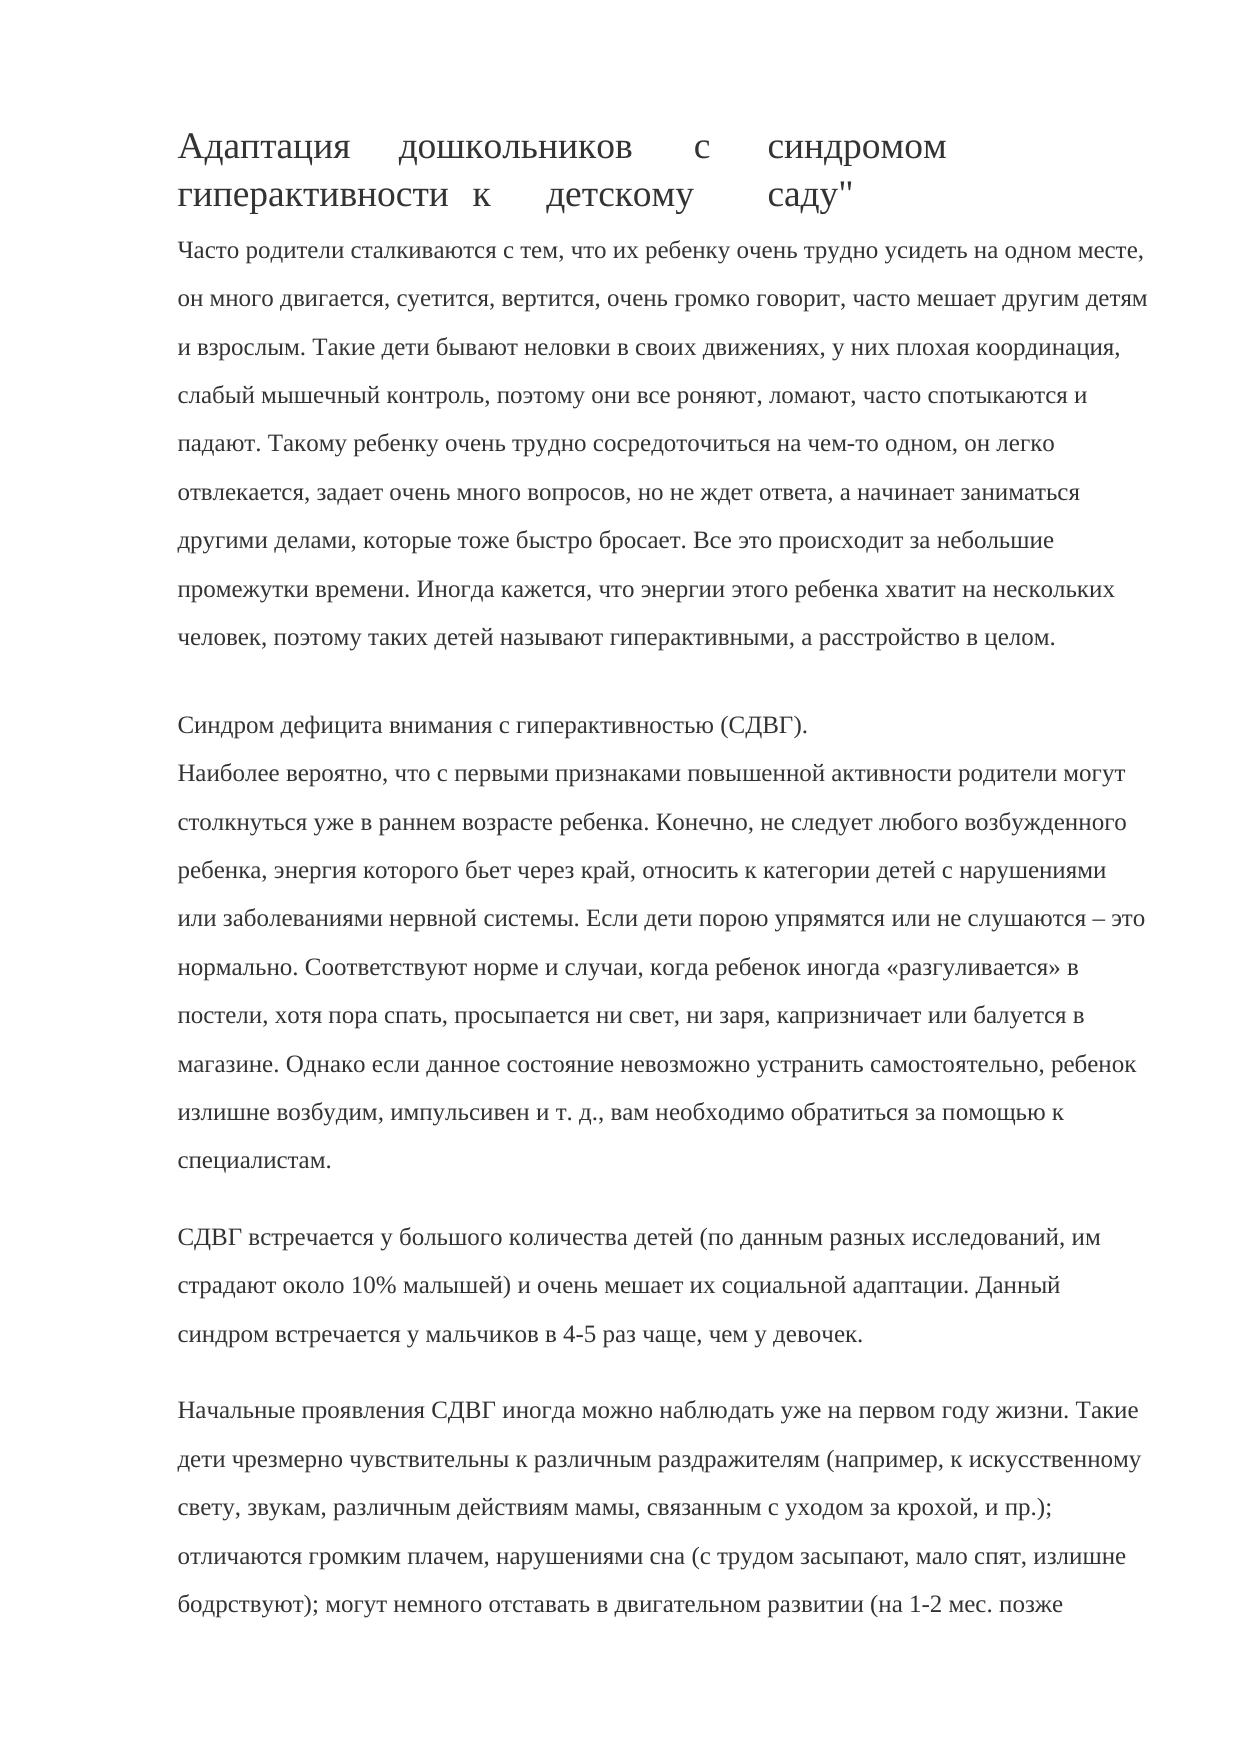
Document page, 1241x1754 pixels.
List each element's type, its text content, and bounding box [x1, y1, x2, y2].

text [177, 1376, 1152, 1618]
text СДВГ встречается у большого количества детей (по данным разных исследований, им страдают около 10% малышей) и очень мешает их социальной адаптации. Данный синдром встречается у мальчиков в 4-5 раз чаще, чем у девочек. [177, 1202, 1152, 1348]
text Синдром дефицита внимания с гиперактивностью (СДВГ). [177, 679, 1152, 738]
text Наиболее вероятно, что с первыми признаками повышенной активности родители могут столкнуться уже в раннем возрасте ребенка. Конечно, не следует любого возбужденного ребенка, энергия которого бьет через край, относить к категории детей с нарушениями или заболеваниями нервной системы. Если дети порою упрямятся или не слушаются – это нормально. Соответствуют норме и случаи, когда ребенок иногда «разгуливается» в постели, хотя пора спать, просыпается ни свет, ни заря, капризничает или балуется в магазине. Однако если данное состояние невозможно устранить самостоятельно, ребенок излишне возбудим, импульсивен и т. д., вам необходимо обратиться за помощью к специалистам. [177, 738, 1152, 1174]
text Адаптация дошкольников с синдромом гиперактивности к детскому саду" Часто родители сталкиваются с тем, что их ребенку очень трудно усидеть на одном месте, он много двигается, суетится, вертится, очень громко говорит, часто мешает другим детям и взрослым. Такие дети бывают неловки в своих движениях, у них плохая координация, слабый мышечный контроль, поэтому они все роняют, ломают, часто спотыкаются и падают. Такому ребенку очень трудно сосредоточиться на чем-то одном, он легко отвлекается, задает очень много вопросов, но не ждет ответа, а начинает заниматься другими делами, которые тоже быстро бросает. Все это происходит за небольшие промежутки времени. Иногда кажется, что энергии этого ребенка хватит на нескольких человек, поэтому таких детей называют гиперактивными, а расстройство в целом. [177, 118, 1152, 651]
